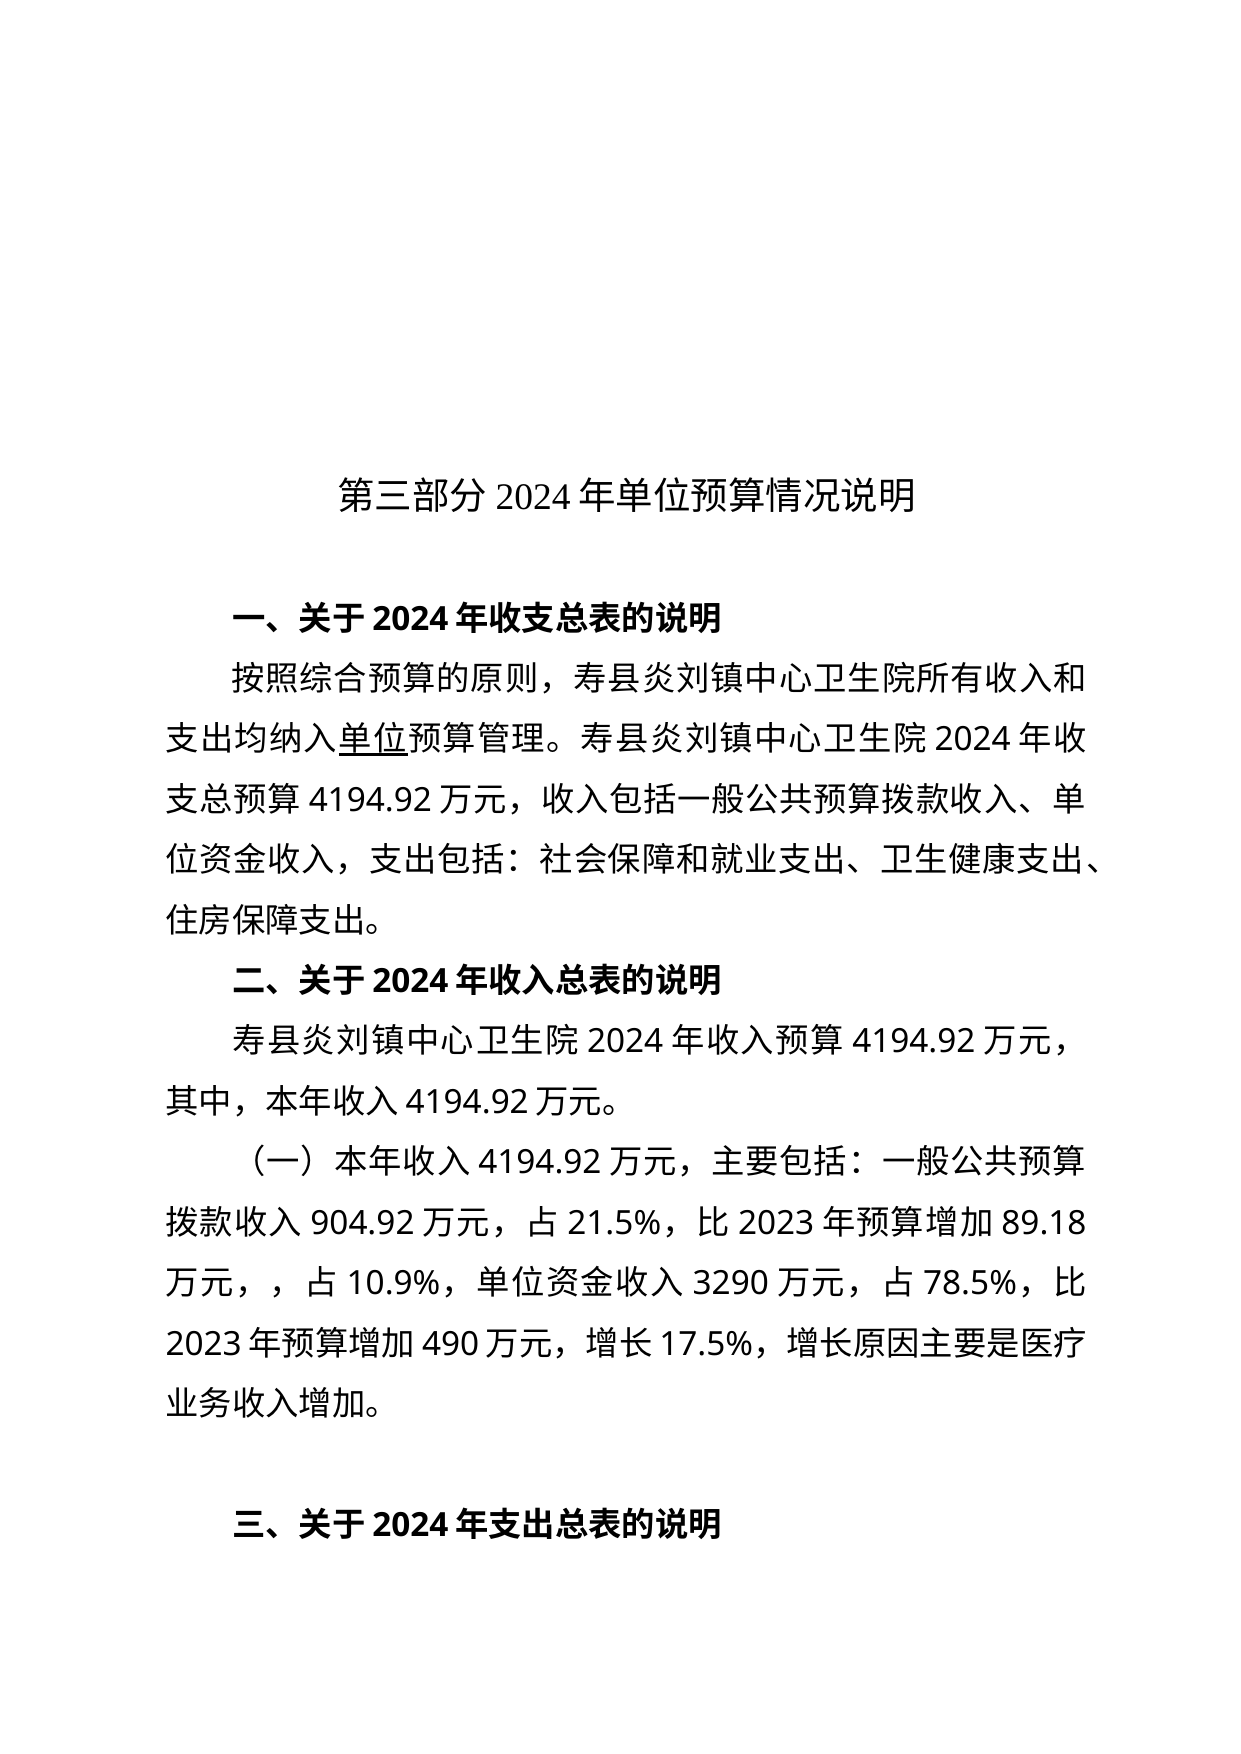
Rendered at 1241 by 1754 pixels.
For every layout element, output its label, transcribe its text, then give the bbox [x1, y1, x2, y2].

text 寿县炎刘镇中心卫生院2024年收入预算4194.92万元，其中，本年收入4194.92万元。 [165, 1004, 1087, 1125]
text 第三部分 2024年单位预算情况说明 [165, 463, 1087, 521]
text 二、关于2024年收入总表的说明 [165, 944, 1087, 1004]
text 一、关于2024年收支总表的说明 [165, 582, 1087, 642]
text 按照综合预算的原则，寿县炎刘镇中心卫生院所有收入和支出均纳入单位预算管理。寿县炎刘镇中心卫生院2024年收支总预算4194.92万元，收入包括一般公共预算拨款收入、单位资金收入，支出包括：社会保障和就业支出、卫生健康支出、住房保障支出。 [165, 642, 1087, 944]
text 三、关于2024年支出总表的说明 [165, 1488, 1087, 1548]
text （一）本年收入4194.92万元，主要包括：一般公共预算拨款收入904.92万元，占21.5%，比2023年预算增加89.18万元，，占10.9%，单位资金收入3290万元，占78.5%，比2023年预算增加490万元，增长17.5%，增长原因主要是医疗业务收入增加。 [165, 1125, 1087, 1427]
